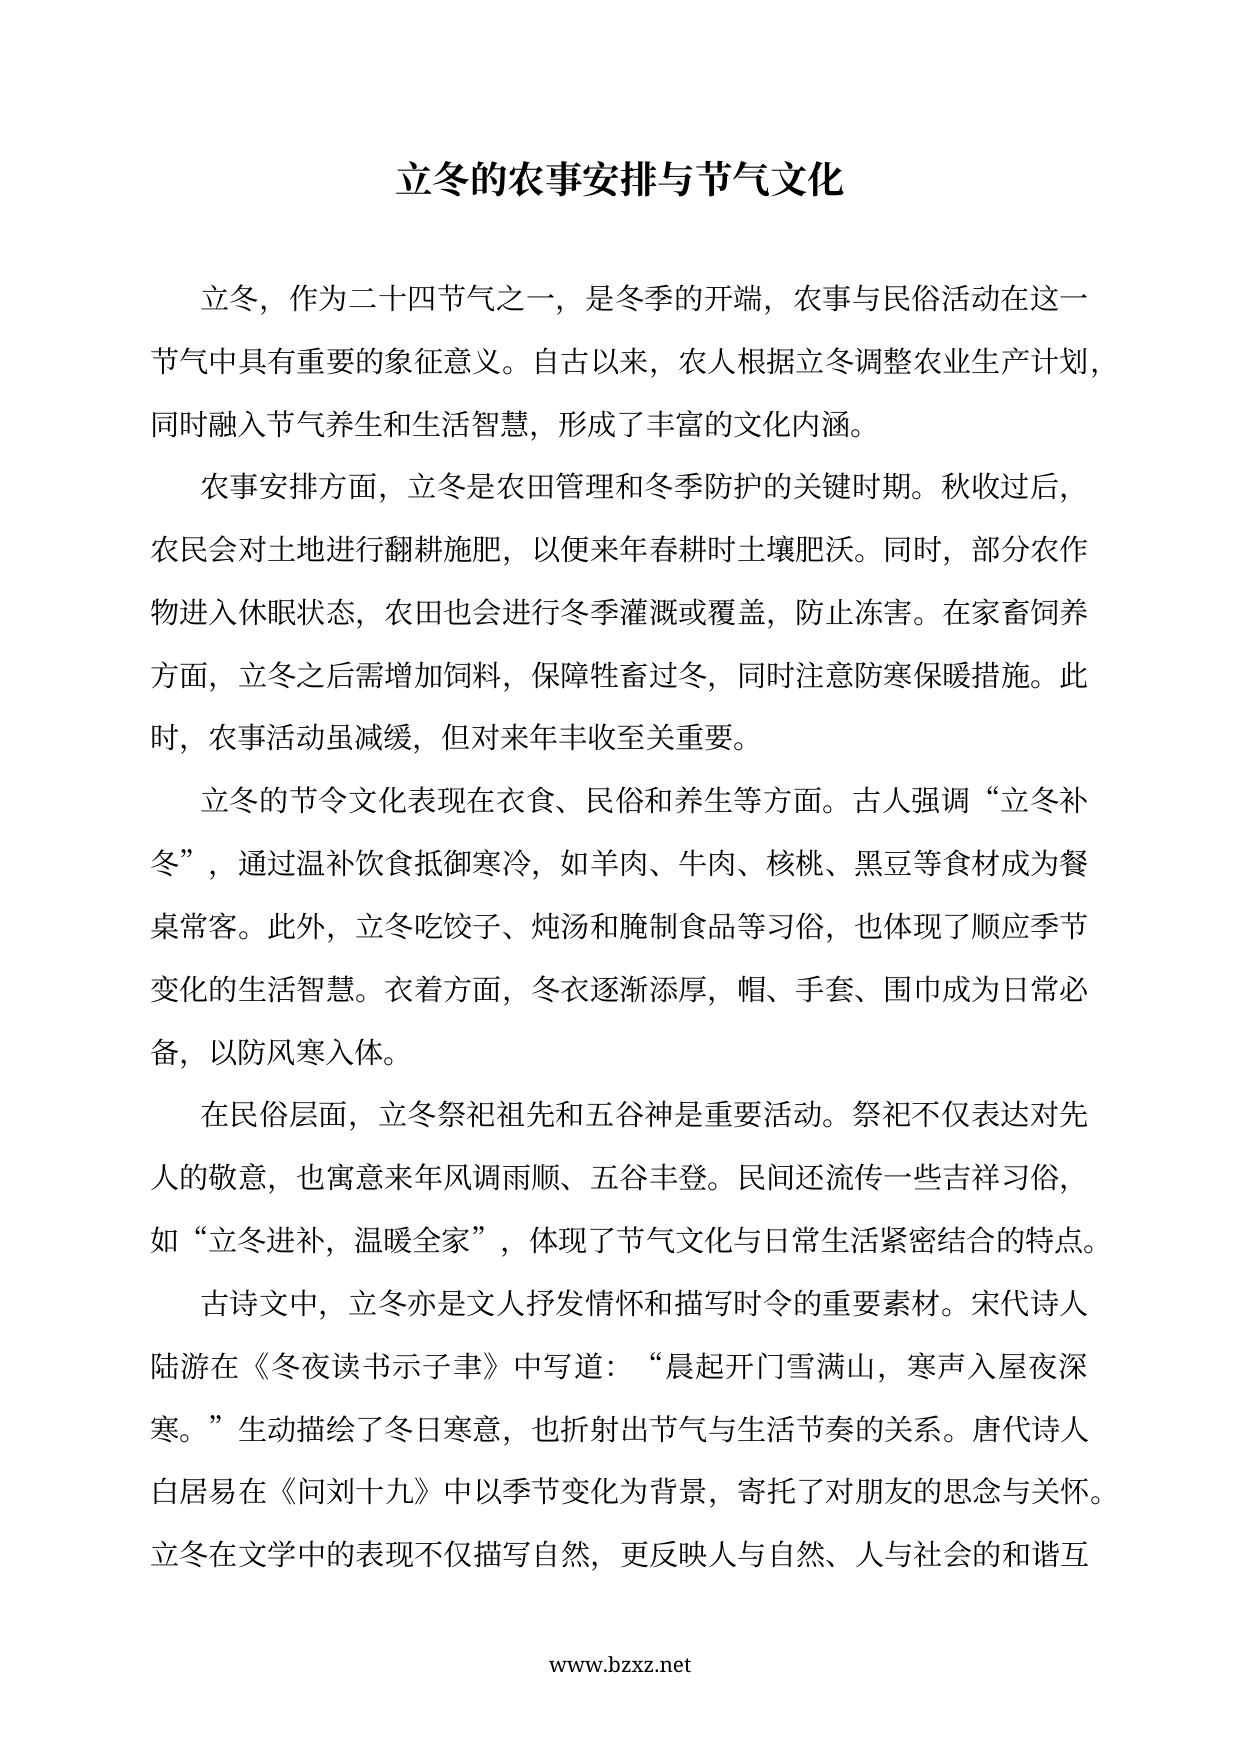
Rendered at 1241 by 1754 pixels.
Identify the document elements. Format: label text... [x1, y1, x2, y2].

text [150, 1281, 1090, 1574]
text 立冬的节令文化表现在衣食、民俗和养生等方面。古人强调“立冬补冬”，通过温补饮食抵御寒冷，如羊肉、牛肉、核桃、黑豆等食材成为餐桌常客。此外，立冬吃饺子、炖汤和腌制食品等习俗，也体现了顺应季节变化的生活智慧。衣着方面，冬衣逐渐添厚，帽、手套、围巾成为日常必备，以防风寒入体。 [150, 778, 1090, 1071]
subtitle 立冬的农事安排与节气文化 [150, 150, 1090, 204]
text 农事安排方面，立冬是农田管理和冬季防护的关键时期。秋收过后，农民会对土地进行翻耕施肥，以便来年春耕时土壤肥沃。同时，部分农作物进入休眠状态，农田也会进行冬季灌溉或覆盖，防止冻害。在家畜饲养方面，立冬之后需增加饲料，保障牲畜过冬，同时注意防寒保暖措施。此时，农事活动虽减缓，但对来年丰收至关重要。 [150, 464, 1090, 757]
text 在民俗层面，立冬祭祀祖先和五谷神是重要活动。祭祀不仅表达对先人的敬意，也寓意来年风调雨顺、五谷丰登。民间还流传一些吉祥习俗，如“立冬进补，温暖全家”，体现了节气文化与日常生活紧密结合的特点。 [150, 1092, 1090, 1260]
text 立冬，作为二十四节气之一，是冬季的开端，农事与民俗活动在这一节气中具有重要的象征意义。自古以来，农人根据立冬调整农业生产计划，同时融入节气养生和生活智慧，形成了丰富的文化内涵。 [150, 276, 1090, 443]
